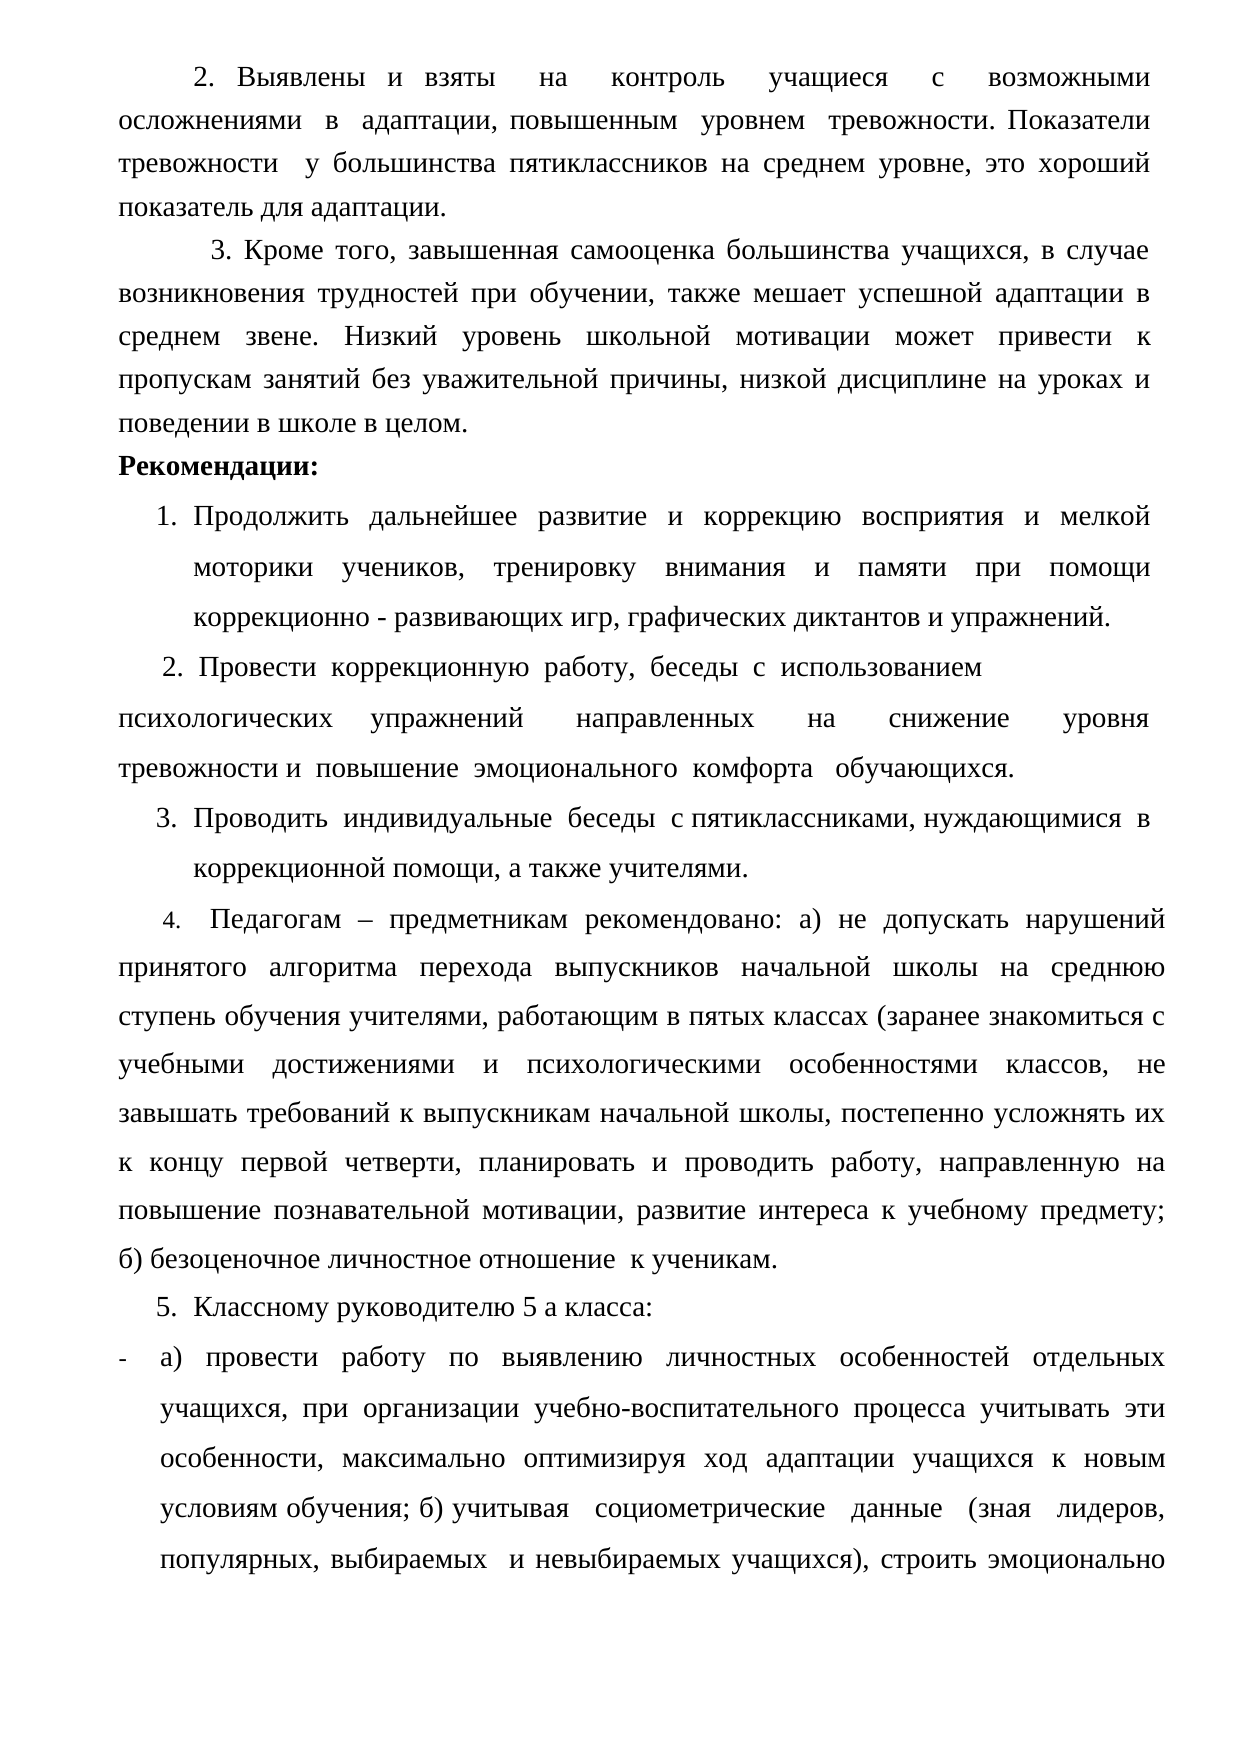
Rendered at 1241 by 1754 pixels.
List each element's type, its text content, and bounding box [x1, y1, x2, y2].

subtitle Продолжить дальнейшее развитие и коррекцию восприятия и мелкой моторики учеников, тренировку внимания и памяти при помощи коррекционно - развивающих игр, графических диктантов и упражнений. [156, 498, 1152, 633]
list Проводить индивидуальные беседы с пятиклассниками, нуждающимися в коррекционной помощи, а также учителями. [156, 800, 1152, 884]
list Классному руководителю 5 а класса: [156, 1289, 1152, 1323]
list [118, 1339, 1166, 1574]
subtitle Рекомендации: [118, 448, 1152, 482]
text 2. Выявлены и взяты на контроль учащиеся с возможными осложнениями в адаптации, повышенным уровнем тревожности. Показатели тревожности у большинства пятиклассников на среднем уровне, это хороший показатель для адаптации. [118, 59, 1152, 222]
text 3. Кроме того, завышенная самооценка большинства учащихся, в случае возникновения трудностей при обучении, также мешает успешной адаптации в среднем звене. Низкий уровень школьной мотивации может привести к пропускам занятий без уважительной причины, низкой дисциплине на уроках и поведении в школе в целом. [118, 232, 1152, 438]
text 2. Провести коррекционную работу, беседы с использованием [118, 649, 1152, 683]
text психологических упражнений направленных на снижение уровня тревожности и повышение эмоционального комфорта обучающихся. [118, 700, 1152, 783]
list Педагогам – предметникам рекомендовано: а) не допускать нарушений принятого алгоритма перехода выпускников начальной школы на среднюю ступень обучения учителями, работающим в пятых классах (заранее знакомиться с учебными достижениями и психологическими особенностями классов, не завышать требований к выпускникам начальной школы, постепенно усложнять их к концу первой четверти, планировать и проводить работу, направленную на повышение познавательной мотивации, развитие интереса к учебному предмету; б) безоценочное личностное отношение к ученикам. [118, 901, 1166, 1274]
